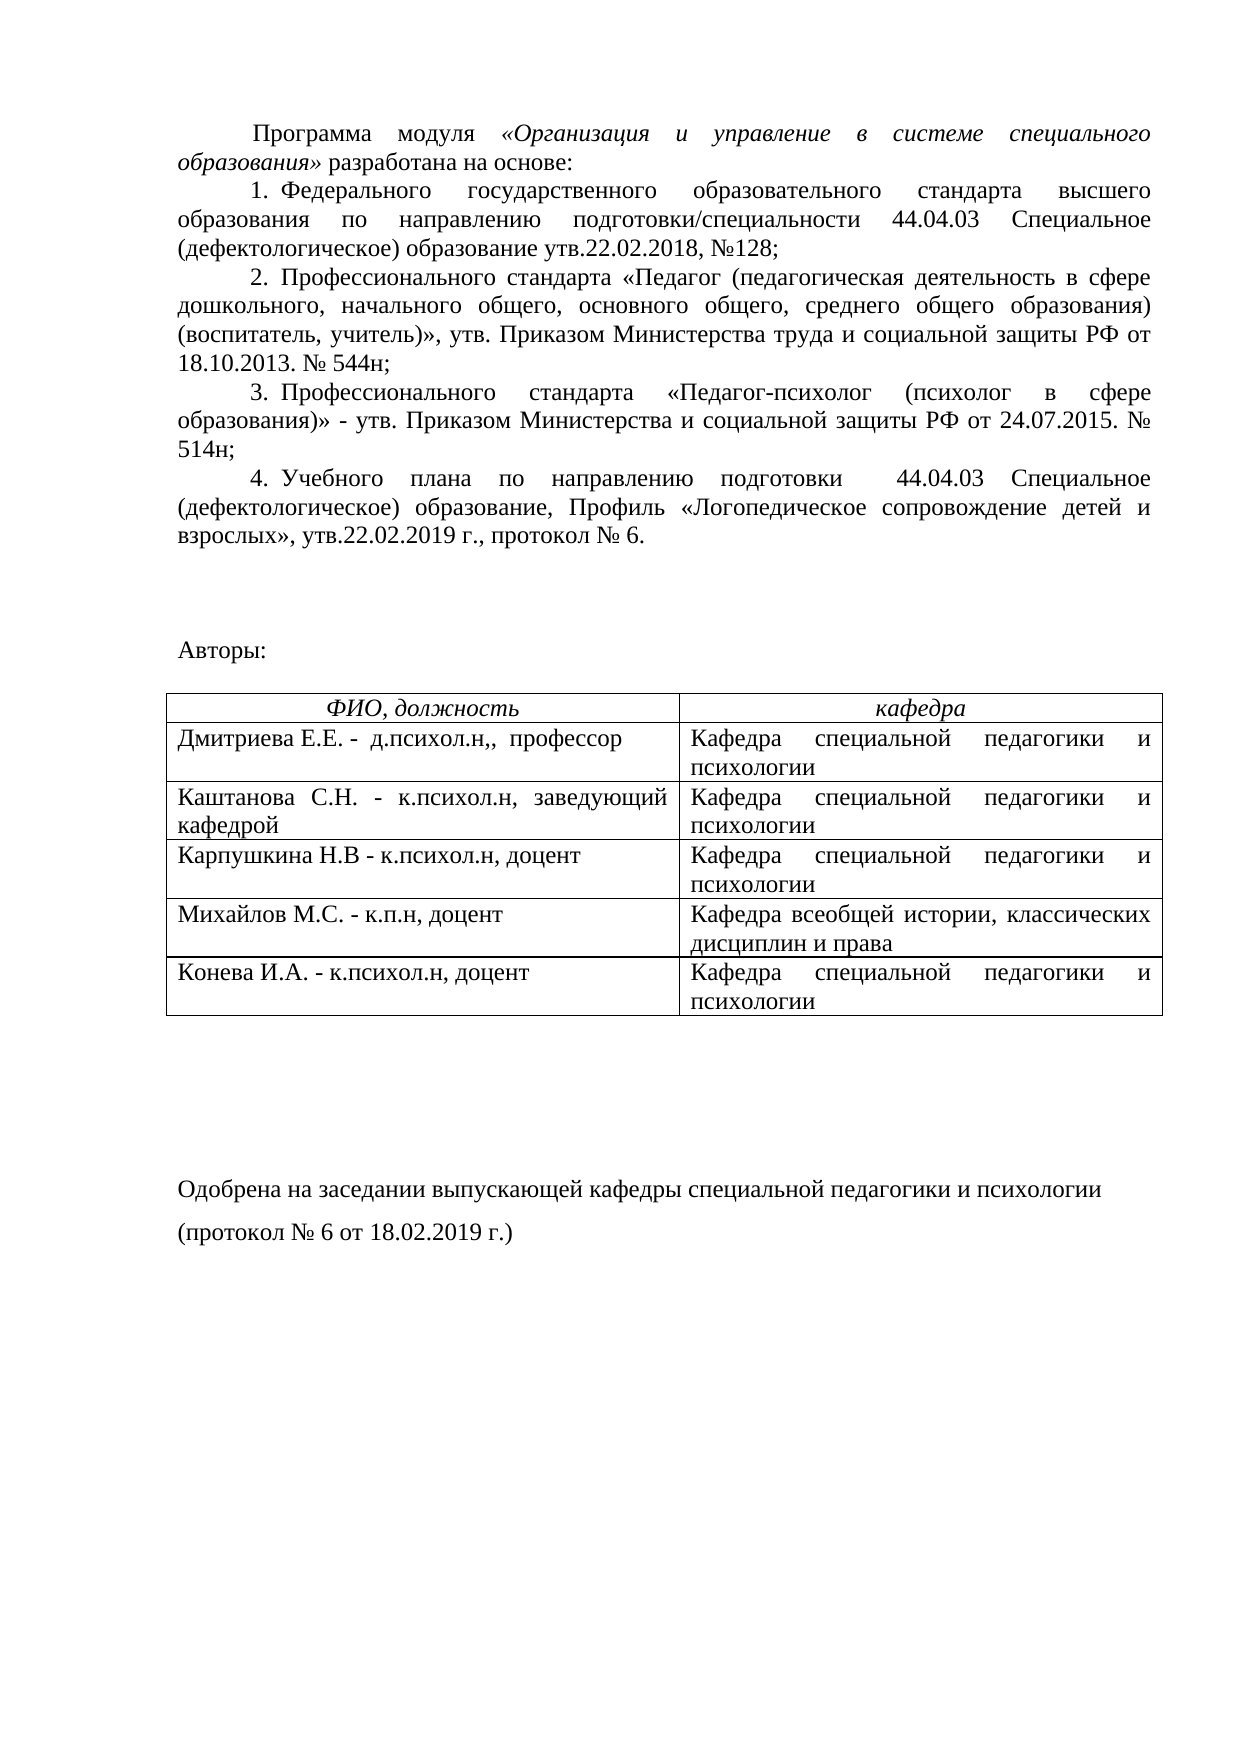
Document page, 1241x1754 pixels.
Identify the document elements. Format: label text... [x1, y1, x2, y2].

table_header кафедра [680, 694, 1162, 722]
text (протокол № 6 от 18.02.2019 г.) [177, 1217, 1152, 1246]
table_cell Кафедра специальной педагогики и психологии [680, 782, 1162, 839]
table_cell Дмитриева Е.Е. - д.психол.н,, профессор [167, 723, 679, 781]
table_cell Кафедра специальной педагогики и психологии [680, 840, 1162, 898]
table_cell Каштанова С.Н. - к.психол.н, заведующий кафедрой [167, 782, 679, 839]
list Федерального государственного образовательного стандарта высшего образования по направлению подготовки/специальности 44.04.03 Специальное (дефектологическое) образование утв.22.02.2018, №128; [177, 176, 1152, 262]
table_cell Кафедра специальной педагогики и психологии [680, 958, 1162, 1015]
text Одобрена на заседании выпускающей кафедры специальной педагогики и психологии [177, 1174, 1152, 1203]
table_cell Конева И.А. - к.психол.н, доцент [167, 958, 679, 1015]
table_cell Карпушкина Н.В - к.психол.н, доцент [167, 840, 679, 898]
list Профессионального стандарта «Педагог-психолог (психолог в сфере образования)» - утв. Приказом Министерства и социальной защиты РФ от 24.07.2015. № 514н; [177, 377, 1152, 463]
list Учебного плана по направлению подготовки 44.04.03 Специальное (дефектологическое) образование, Профиль «Логопедическое сопровождение детей и взрослых», утв.22.02.2019 г., протокол № 6. [177, 463, 1152, 549]
text Авторы: [177, 635, 1152, 664]
list Профессионального стандарта «Педагог (педагогическая деятельность в сфере дошкольного, начального общего, основного общего, среднего общего образования) (воспитатель, учитель)», утв. Приказом Министерства труда и социальной защиты РФ от 18.10.2013. № 544н; [177, 262, 1152, 377]
table_cell Кафедра специальной педагогики и психологии [680, 723, 1162, 781]
list Программа модуля «Организация и управление в системе специального образования» разработана на основе: [177, 118, 1152, 176]
table_cell Кафедра всеобщей истории, классических дисциплин и права [680, 899, 1162, 956]
table_cell Михайлов М.С. - к.п.н, доцент [167, 899, 679, 956]
table_header ФИО, должность [167, 694, 679, 722]
